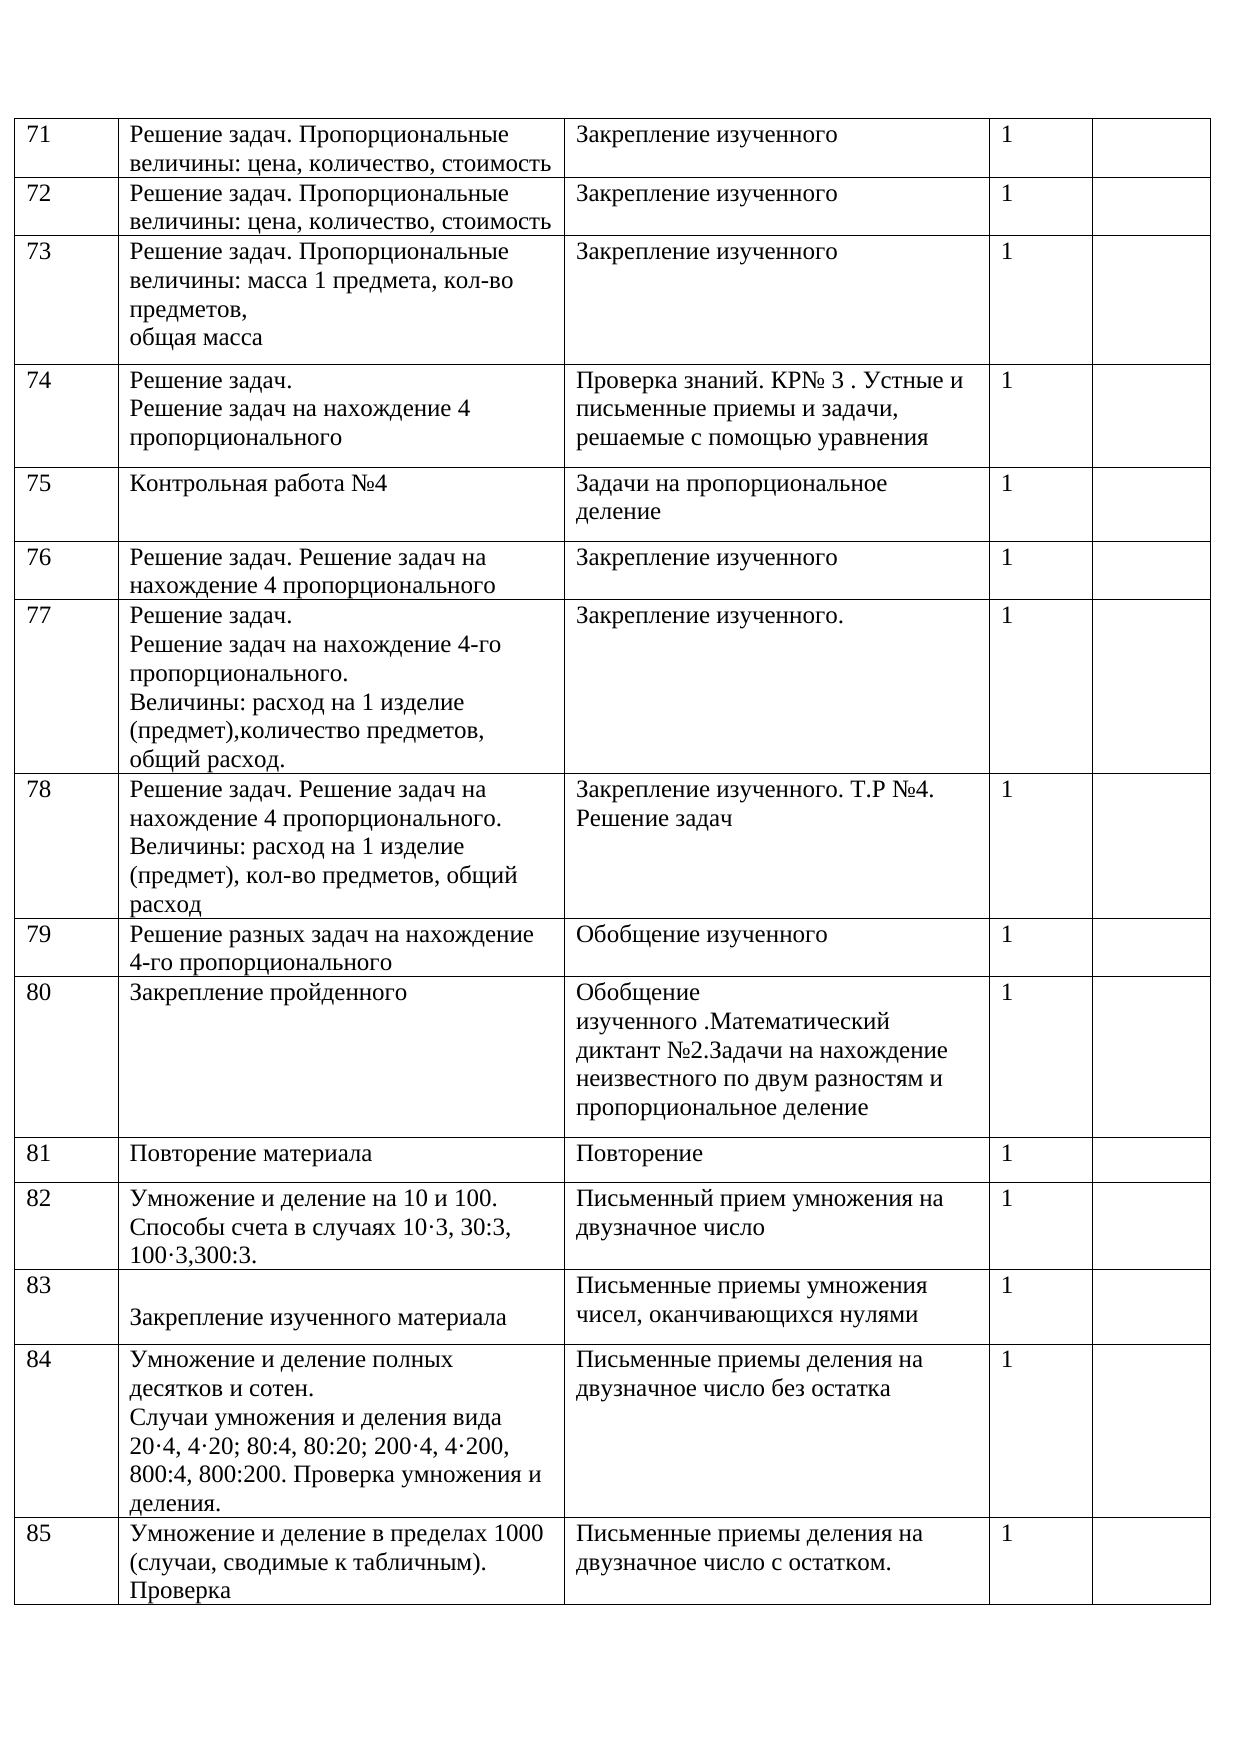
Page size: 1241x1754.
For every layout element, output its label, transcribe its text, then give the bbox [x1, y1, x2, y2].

table_cell Повторение [565, 1138, 989, 1182]
table_cell Письменный прием умножения на двузначное число [565, 1183, 989, 1269]
table_cell Закрепление изученного [565, 542, 989, 599]
table_cell 80 [15, 977, 118, 1137]
table_cell Закрепление изученного [565, 119, 989, 177]
table_cell 76 [15, 542, 118, 599]
table_cell 1 [990, 1345, 1092, 1517]
table_cell Контрольная работа №4 [119, 468, 564, 541]
table_cell [1093, 178, 1210, 235]
table_cell 84 [15, 1345, 118, 1517]
table_cell [1093, 1183, 1210, 1269]
table_cell Умножение и деление полных десятков и сотен. Случаи умножения и деления вида 20·4, 4·20; 80:4, 80:20; 200·4, 4·200, 800:4, 800:200. Проверка умножения и деления. [119, 1345, 564, 1517]
table_cell Закрепление изученного. [565, 600, 989, 773]
table_cell 77 [15, 600, 118, 773]
table_cell [1093, 1138, 1210, 1182]
table_cell Повторение материала [119, 1138, 564, 1182]
table_cell [1093, 774, 1210, 918]
table_cell Решение задач. Решение задач на нахождение 4-го пропорционального. Величины: расход на 1 изделие (предмет),количество предметов, общий расход. [119, 600, 564, 773]
table_cell Обобщение изученного .Математический диктант №2.Задачи на нахождение неизвестного по двум разностям и пропорциональное деление [565, 977, 989, 1137]
table_cell [1093, 1345, 1210, 1517]
table_cell Решение задач. Пропорциональные величины: масса 1 предмета, кол-во предметов, общая масса [119, 236, 564, 364]
table_cell 1 [990, 236, 1092, 364]
table_cell Закрепление изученного [565, 178, 989, 235]
table_cell 71 [15, 119, 118, 177]
table_cell [1093, 365, 1210, 467]
table_cell 74 [15, 365, 118, 467]
table_cell 1 [990, 774, 1092, 918]
table_cell 85 [15, 1518, 118, 1604]
table_cell [1093, 977, 1210, 1137]
table_cell Решение задач. Решение задач на нахождение 4 пропорционального [119, 542, 564, 599]
table_cell Закрепление пройденного [119, 977, 564, 1137]
table_cell [1093, 468, 1210, 541]
table_cell Решение разных задач на нахождение 4-го пропорционального [119, 919, 564, 976]
table_cell 1 [990, 1518, 1092, 1604]
table_cell Письменные приемы умножения чисел, оканчивающихся нулями [565, 1270, 989, 1343]
table_cell 1 [990, 365, 1092, 467]
table_cell 1 [990, 1138, 1092, 1182]
table_cell 1 [990, 178, 1092, 235]
table_cell [1093, 1270, 1210, 1343]
table_cell Решение задач. Пропорциональные величины: цена, количество, стоимость [119, 119, 564, 177]
table_cell Закрепление изученного материала [119, 1270, 564, 1343]
table_cell 82 [15, 1183, 118, 1269]
table_cell Обобщение изученного [565, 919, 989, 976]
table_cell Проверка знаний. КР№ 3 . Устные и письменные приемы и задачи, решаемые с помощью уравнения [565, 365, 989, 467]
table_cell 72 [15, 178, 118, 235]
table_cell [1093, 119, 1210, 177]
table_cell 1 [990, 919, 1092, 976]
table_cell [1093, 236, 1210, 364]
table_cell Умножение и деление на 10 и 100. Способы счета в случаях 10·3, 30:3, 100·3,300:3. [119, 1183, 564, 1269]
table_cell [1093, 542, 1210, 599]
table_cell Закрепление изученного. Т.Р №4. Решение задач [565, 774, 989, 918]
table_cell Решение задач. Решение задач на нахождение 4 пропорционального. Величины: расход на 1 изделие (предмет), кол-во предметов, общий расход [119, 774, 564, 918]
table_cell [1093, 919, 1210, 976]
table_cell 75 [15, 468, 118, 541]
table_cell 1 [990, 119, 1092, 177]
table_cell Задачи на пропорциональное деление [565, 468, 989, 541]
table_cell 1 [990, 977, 1092, 1137]
table_cell 1 [990, 542, 1092, 599]
table_cell 73 [15, 236, 118, 364]
table_cell 1 [990, 600, 1092, 773]
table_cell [565, 1518, 989, 1604]
table_cell 81 [15, 1138, 118, 1182]
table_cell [119, 1518, 564, 1604]
table_cell Решение задач. Пропорциональные величины: цена, количество, стоимость [119, 178, 564, 235]
table_cell 79 [15, 919, 118, 976]
table_cell [1093, 600, 1210, 773]
table_cell Решение задач. Решение задач на нахождение 4 пропорционального [119, 365, 564, 467]
table_cell Письменные приемы деления на двузначное число без остатка [565, 1345, 989, 1517]
table_cell [1093, 1518, 1210, 1604]
table_cell 83 [15, 1270, 118, 1343]
table_cell Закрепление изученного [565, 236, 989, 364]
table_cell 78 [15, 774, 118, 918]
table_cell 1 [990, 1270, 1092, 1343]
table_cell 1 [990, 468, 1092, 541]
table_cell 1 [990, 1183, 1092, 1269]
